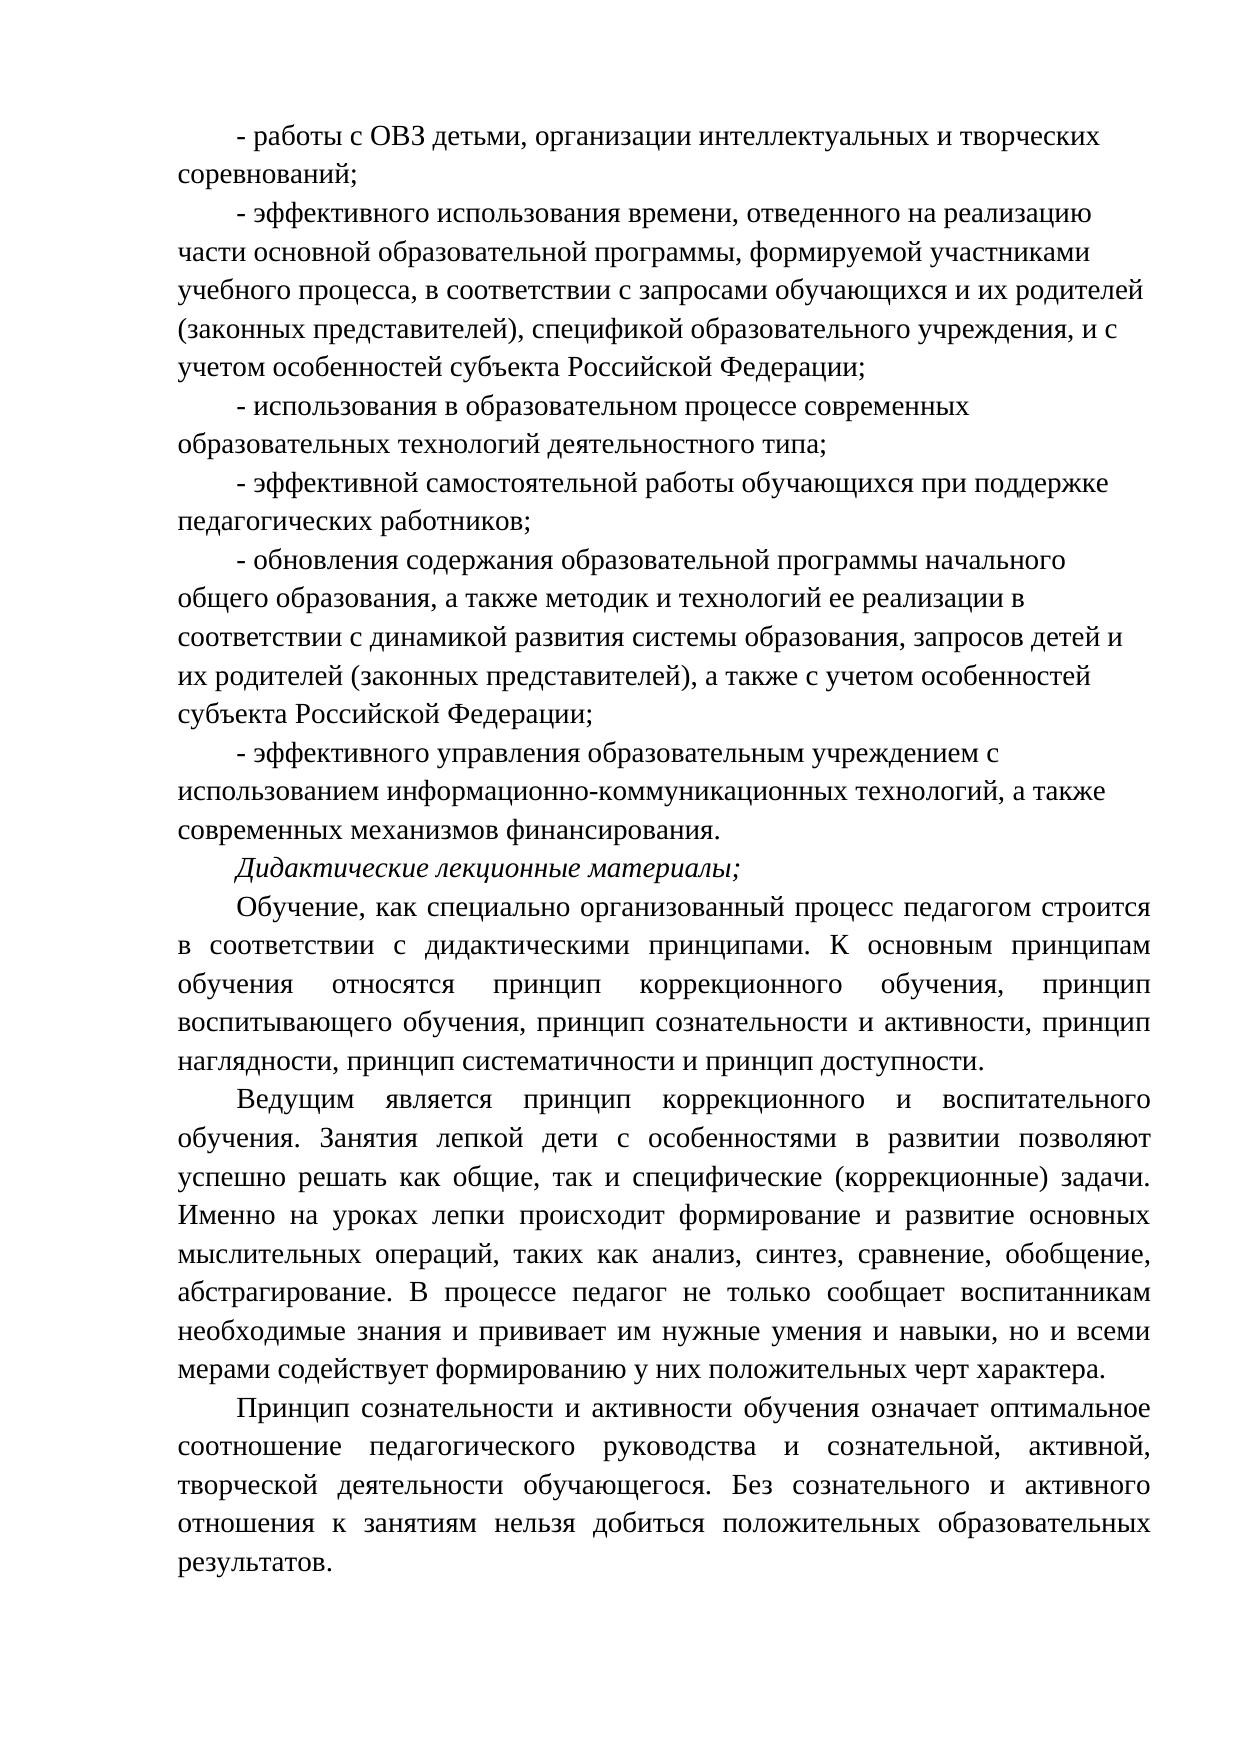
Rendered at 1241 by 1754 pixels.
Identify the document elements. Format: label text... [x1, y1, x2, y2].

text - работы с ОВЗ детьми, организации интеллектуальных и творческих соревнований; [177, 118, 1152, 190]
text Принцип сознательности и активности обучения означает оптимальное соотношение педагогического руководства и сознательной, активной, творческой деятельности обучающегося. Без сознательного и активного отношения к занятиям нельзя добиться положительных образовательных результатов. [177, 1390, 1152, 1578]
text - эффективного использования времени, отведенного на реализацию части основной образовательной программы, формируемой участниками учебного процесса, в соответствии с запросами обучающихся и их родителей (законных представителей), спецификой образовательного учреждения, и с учетом особенностей субъекта Российской Федерации; [177, 195, 1152, 383]
text Обучение, как специально организованный процесс педагогом строится в соответствии с дидактическими принципами. К основным принципам обучения относятся принцип коррекционного обучения, принцип воспитывающего обучения, принцип сознательности и активности, принцип наглядности, принцип систематичности и принцип доступности. [177, 889, 1152, 1077]
text Ведущим является принцип коррекционного и воспитательного обучения. Занятия лепкой дети с особенностями в развитии позволяют успешно решать как общие, так и специфические (коррекционные) задачи. Именно на уроках лепки происходит формирование и развитие основных мыслительных операций, таких как анализ, синтез, сравнение, обобщение, абстрагирование. В процессе педагог не только сообщает воспитанникам необходимые знания и прививает им нужные умения и навыки, но и всеми мерами содействует формированию у них положительных черт характера. [177, 1082, 1152, 1385]
text - обновления содержания образовательной программы начального общего образования, а также методик и технологий ее реализации в соответствии с динамикой развития системы образования, запросов детей и их родителей (законных представителей), а также с учетом особенностей субъекта Российской Федерации; [177, 542, 1152, 730]
text Дидактические лекционные материалы; [177, 850, 1152, 884]
text - использования в образовательном процессе современных образовательных технологий деятельностного типа; [177, 388, 1152, 460]
text - эффективного управления образовательным учреждением с использованием информационно-коммуникационных технологий, а также современных механизмов финансирования. [177, 735, 1152, 845]
text - эффективной самостоятельной работы обучающихся при поддержке педагогических работников; [177, 465, 1152, 537]
